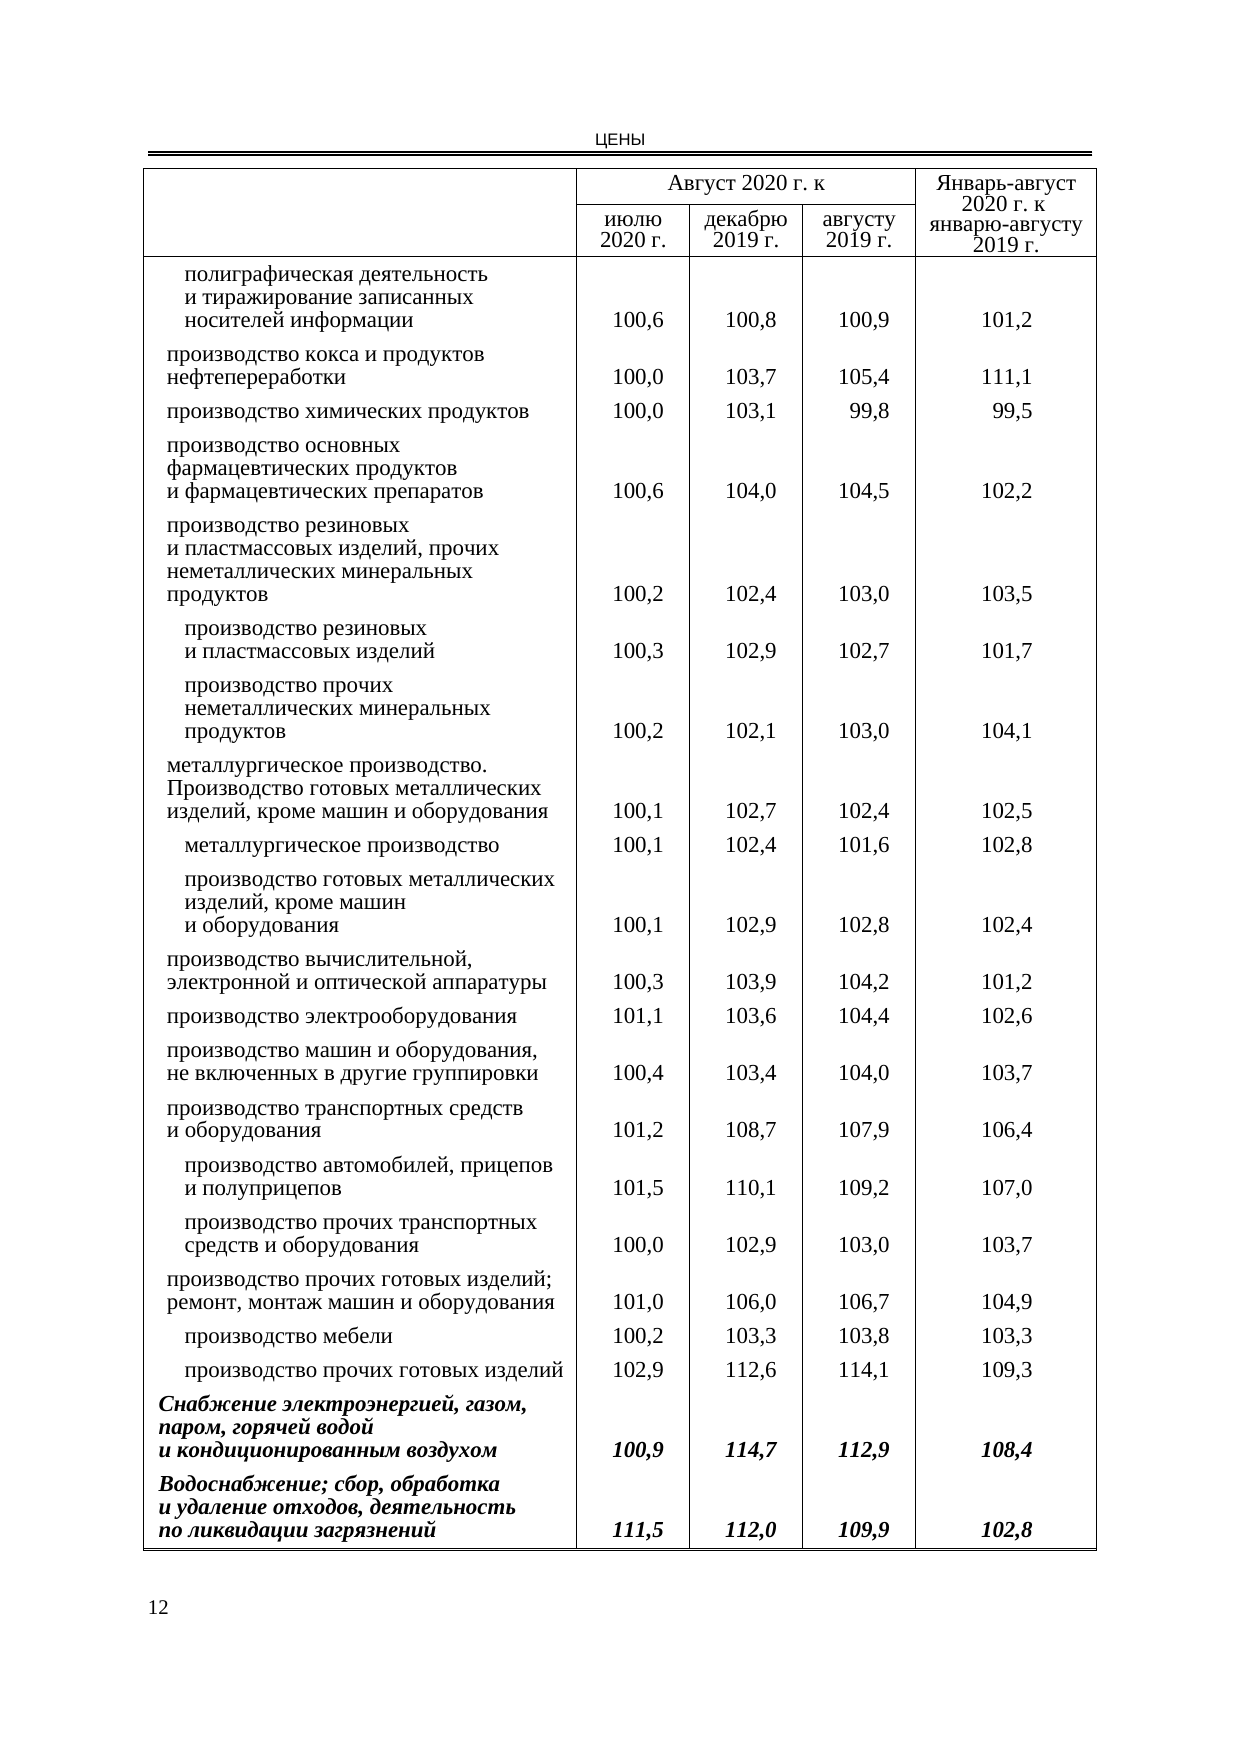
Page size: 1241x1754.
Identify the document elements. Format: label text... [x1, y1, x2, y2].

table_cell 103,7 [916, 1034, 1096, 1091]
table_cell 104,0 [803, 1034, 915, 1091]
table_cell 100,6 [577, 257, 689, 337]
table_cell 102,9 [577, 1354, 689, 1388]
table_cell 101,2 [916, 257, 1096, 337]
table_cell 102,4 [916, 863, 1096, 943]
table_cell 104,1 [916, 669, 1096, 748]
table_cell 100,9 [577, 1388, 689, 1468]
table_cell 112,0 [690, 1468, 802, 1548]
table_cell 106,0 [690, 1262, 802, 1319]
table_cell 111,1 [916, 337, 1096, 394]
table_cell 100,3 [577, 611, 689, 668]
table_cell 105,4 [803, 337, 915, 394]
table_cell 100,8 [690, 257, 802, 337]
table_cell 101,5 [577, 1148, 689, 1205]
table_cell 100,6 [577, 429, 689, 508]
table_cell 99,8 [803, 394, 915, 428]
table_cell 109,2 [803, 1148, 915, 1205]
table_cell 100,0 [577, 337, 689, 394]
table_cell 104,0 [690, 429, 802, 508]
table_cell производство прочих неметаллических минеральных продуктов [144, 669, 576, 748]
table_cell 104,9 [916, 1262, 1096, 1319]
table_cell 101,2 [916, 943, 1096, 1000]
table_cell производство кокса и продуктов нефтепереработки [144, 337, 576, 394]
table_cell 101,6 [803, 829, 915, 863]
table_cell 100,2 [577, 509, 689, 611]
table_cell 103,5 [916, 509, 1096, 611]
table_cell 103,0 [803, 669, 915, 748]
table_cell 103,7 [916, 1205, 1096, 1262]
table_cell 102,1 [690, 669, 802, 748]
table_cell 106,4 [916, 1091, 1096, 1148]
table_header Январь-август 2020 г. к январю-августу 2019 г. [916, 169, 1096, 256]
table_cell 100,1 [577, 863, 689, 943]
table_cell 106,7 [803, 1262, 915, 1319]
table_cell 100,2 [577, 669, 689, 748]
table_cell производство прочих готовых изделий; ремонт, монтаж машин и оборудования [144, 1262, 576, 1319]
table_cell 103,6 [690, 1000, 802, 1034]
table_cell производство химических продуктов [144, 394, 576, 428]
table_cell 102,7 [690, 749, 802, 828]
table_cell 112,9 [803, 1388, 915, 1468]
table_cell 114,1 [803, 1354, 915, 1388]
table_cell 110,1 [690, 1148, 802, 1205]
table_cell 107,9 [803, 1091, 915, 1148]
table_cell 114,7 [690, 1388, 802, 1468]
table_cell полиграфическая деятельность и тиражирование записанных носителей информации [144, 257, 576, 337]
table_cell 102,2 [916, 429, 1096, 508]
table_cell 101,1 [577, 1000, 689, 1034]
table_cell металлургическое производство [144, 829, 576, 863]
table_cell 101,7 [916, 611, 1096, 668]
table_header Август 2020 г. к [577, 169, 915, 204]
table_cell 100,0 [577, 394, 689, 428]
table_cell 103,0 [803, 509, 915, 611]
table_cell 103,3 [690, 1319, 802, 1353]
table_cell Водоснабжение; сбор, обработка и удаление отходов, деятельность по ликвидации загрязнений [144, 1468, 576, 1548]
table_cell 100,2 [577, 1319, 689, 1353]
table_cell 103,8 [803, 1319, 915, 1353]
table_cell 108,4 [916, 1388, 1096, 1468]
table_cell 100,3 [577, 943, 689, 1000]
table_cell металлургическое производство. Производство готовых металлических изделий, кроме машин и оборудования [144, 749, 576, 828]
table_cell 102,7 [803, 611, 915, 668]
table_cell 102,9 [690, 611, 802, 668]
table_cell 102,8 [803, 863, 915, 943]
table_cell 103,9 [690, 943, 802, 1000]
table_cell Снабжение электроэнергией, газом, паром, горячей водой и кондиционированным воздухом [144, 1388, 576, 1468]
table_cell декабрю 2019 г. [690, 205, 802, 256]
table_cell 104,4 [803, 1000, 915, 1034]
table_cell 100,1 [577, 749, 689, 828]
table_cell 103,4 [690, 1034, 802, 1091]
table_cell 109,3 [916, 1354, 1096, 1388]
table_cell 103,3 [916, 1319, 1096, 1353]
table_cell 99,5 [916, 394, 1096, 428]
table_cell производство прочих транспортных средств и оборудования [144, 1205, 576, 1262]
table_cell 102,8 [916, 1468, 1096, 1548]
table_cell 107,0 [916, 1148, 1096, 1205]
table_cell 103,1 [690, 394, 802, 428]
table_cell 100,0 [577, 1205, 689, 1262]
table_cell производство электрооборудования [144, 1000, 576, 1034]
table_cell производство резиновых и пластмассовых изделий, прочих неметаллических минеральных продуктов [144, 509, 576, 611]
table_cell 102,4 [690, 509, 802, 611]
table_cell 104,5 [803, 429, 915, 508]
table_cell 109,9 [803, 1468, 915, 1548]
table_cell 102,4 [690, 829, 802, 863]
table_cell 102,9 [690, 1205, 802, 1262]
table_cell августу 2019 г. [803, 205, 915, 256]
table_cell 102,5 [916, 749, 1096, 828]
table_cell 100,9 [803, 257, 915, 337]
table_cell 102,4 [803, 749, 915, 828]
table_cell производство готовых металлических изделий, кроме машин и оборудования [144, 863, 576, 943]
table_cell 102,6 [916, 1000, 1096, 1034]
table_cell 104,2 [803, 943, 915, 1000]
table_cell 101,0 [577, 1262, 689, 1319]
table_cell 111,5 [577, 1468, 689, 1548]
table_header [144, 169, 576, 256]
table_cell производство автомобилей, прицепов и полуприцепов [144, 1148, 576, 1205]
table_cell июлю 2020 г. [577, 205, 689, 256]
table_cell производство вычислительной, электронной и оптической аппаратуры [144, 943, 576, 1000]
table_cell 100,1 [577, 829, 689, 863]
table_cell 108,7 [690, 1091, 802, 1148]
table_cell производство машин и оборудования, не включенных в другие группировки [144, 1034, 576, 1091]
table_cell производство прочих готовых изделий [144, 1354, 576, 1388]
table_cell 112,6 [690, 1354, 802, 1388]
table_cell производство транспортных средств и оборудования [144, 1091, 576, 1148]
table_cell 103,7 [690, 337, 802, 394]
table_cell 102,9 [690, 863, 802, 943]
table_cell 101,2 [577, 1091, 689, 1148]
table_cell производство мебели [144, 1319, 576, 1353]
table_cell производство резиновых и пластмассовых изделий [144, 611, 576, 668]
table_cell 103,0 [803, 1205, 915, 1262]
table_cell 100,4 [577, 1034, 689, 1091]
table_cell производство основных фармацевтических продуктов и фармацевтических препаратов [144, 429, 576, 508]
table_cell 102,8 [916, 829, 1096, 863]
